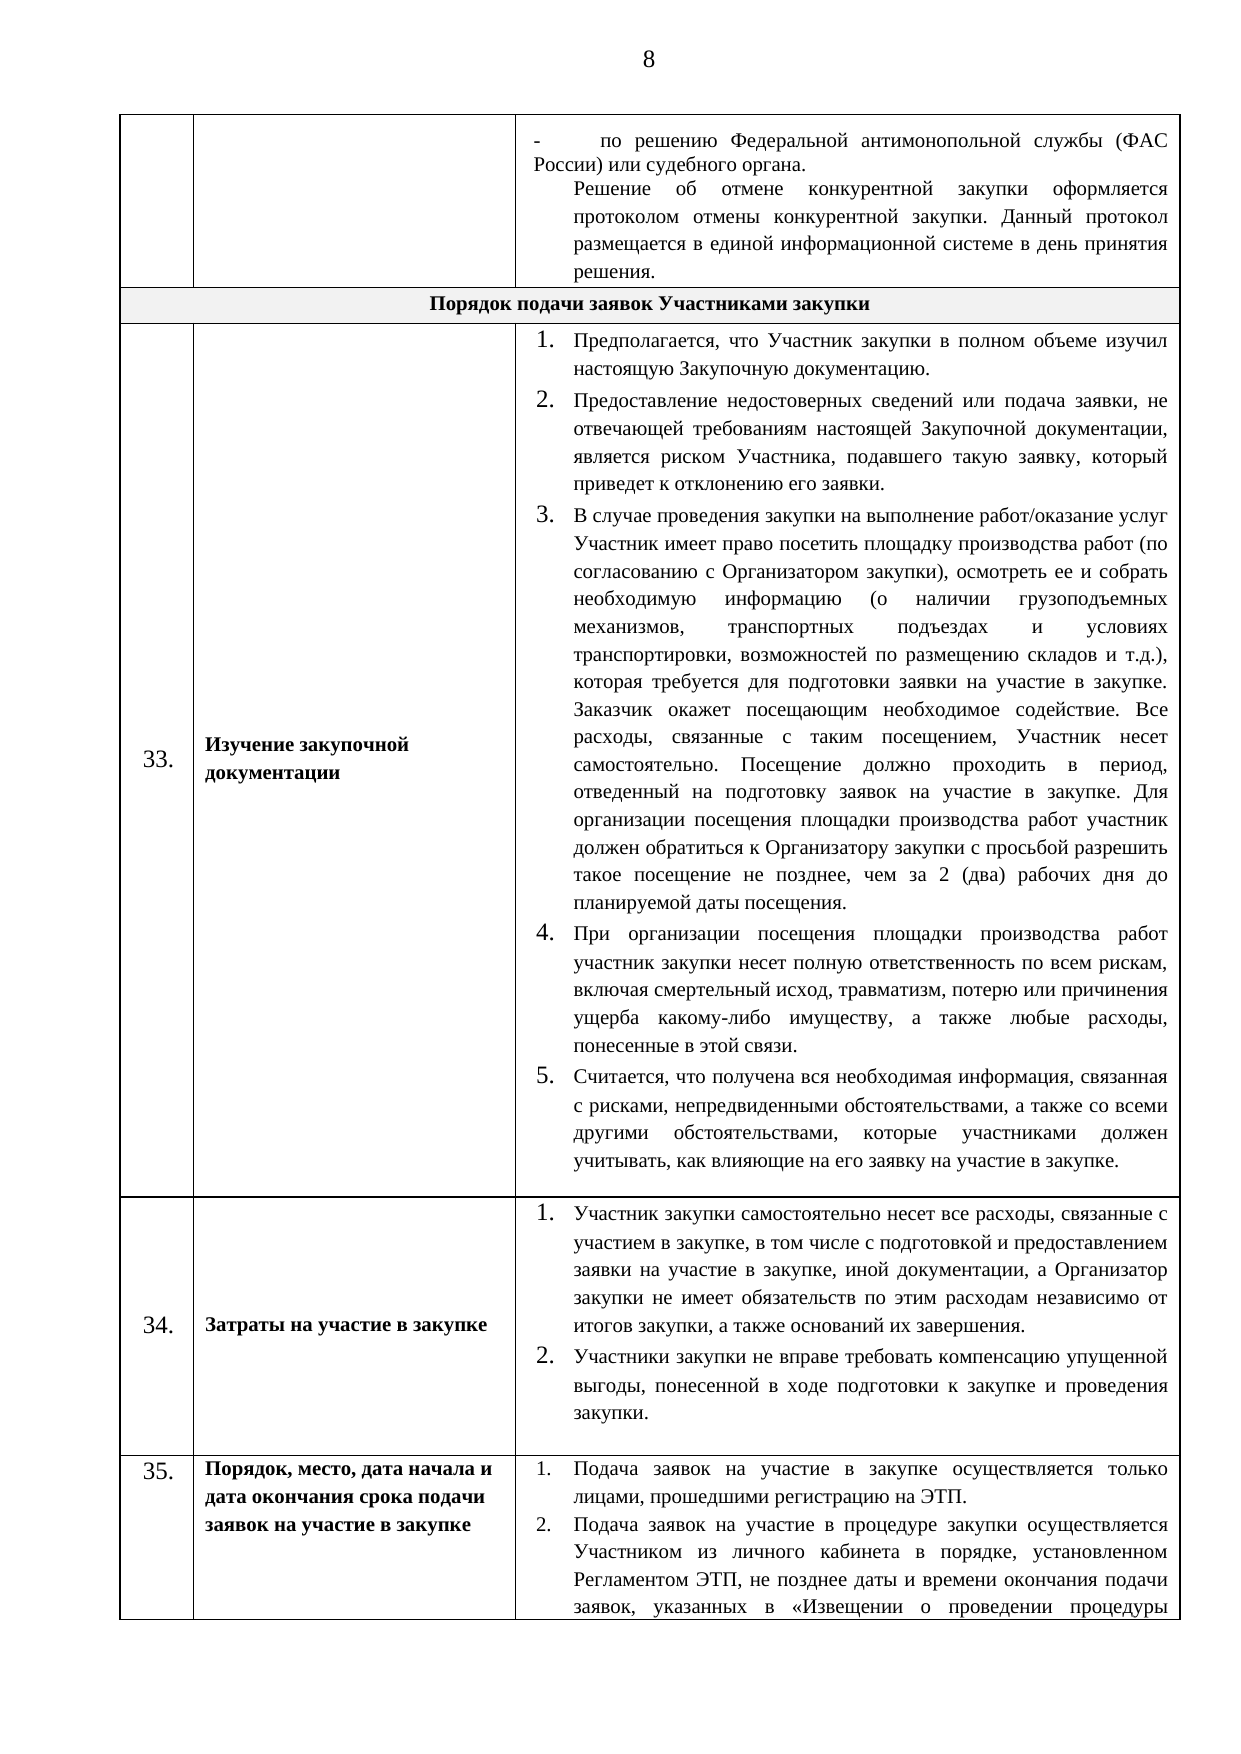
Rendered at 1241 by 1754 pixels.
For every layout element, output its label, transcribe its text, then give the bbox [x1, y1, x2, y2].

table_cell Порядок подачи заявок Участниками закупки [121, 288, 1179, 323]
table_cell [194, 115, 515, 287]
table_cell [516, 115, 1179, 287]
table_cell Участник закупки самостоятельно несет все расходы, связанные с участием в закупке, в том числе с подготовкой и предоставлением заявки на участие в закупке, иной документации, а Организатор закупки не имеет обязательств по этим расходам независимо от итогов закупки, а также оснований их завершения. Участники закупки не вправе требовать компенсацию упущенной выгоды, понесенной в ходе подготовки к закупке и проведения закупки. [516, 1198, 1179, 1455]
table_cell [121, 1456, 193, 1618]
table_cell Затраты на участие в закупке [194, 1198, 515, 1455]
table_cell Изучение закупочной документации [194, 324, 515, 1196]
table_cell [121, 115, 193, 287]
table_cell Предполагается, что Участник закупки в полном объеме изучил настоящую Закупочную документацию. Предоставление недостоверных сведений или подача заявки, не отвечающей требованиям настоящей Закупочной документации, является риском Участника, подавшего такую заявку, который приведет к отклонению его заявки. В случае проведения закупки на выполнение работ/оказание услуг Участник имеет право посетить площадку производства работ (по согласованию с Организатором закупки), осмотреть ее и собрать необходимую информацию (о наличии грузоподъемных механизмов, транспортных подъездах и условиях транспортировки, возможностей по размещению складов и т.д.), которая требуется для подготовки заявки на участие в закупке. Заказчик окажет посещающим необходимое содействие. Все расходы, связанные с таким посещением, Участник несет самостоятельно. Посещение должно проходить в период, отведенный на подготовку заявок на участие в закупке. Для организации посещения площадки производства работ участник должен обратиться к Организатору закупки с просьбой разрешить такое посещение не позднее, чем за 2 (два) рабочих дня до планируемой даты посещения. При организации посещения площадки производства работ участник закупки несет полную ответственность по всем рискам, включая смертельный исход, травматизм, потерю или причинения ущерба какому-либо имуществу, а также любые расходы, понесенные в этой связи. Считается, что получена вся необходимая информация, связанная с рисками, непредвиденными обстоятельствами, а также со всеми другими обстоятельствами, которые участниками должен учитывать, как влияющие на его заявку на участие в закупке. [516, 324, 1179, 1196]
table_cell [121, 1198, 193, 1455]
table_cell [194, 1456, 515, 1618]
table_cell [516, 1456, 1179, 1618]
table_cell [121, 324, 193, 1196]
